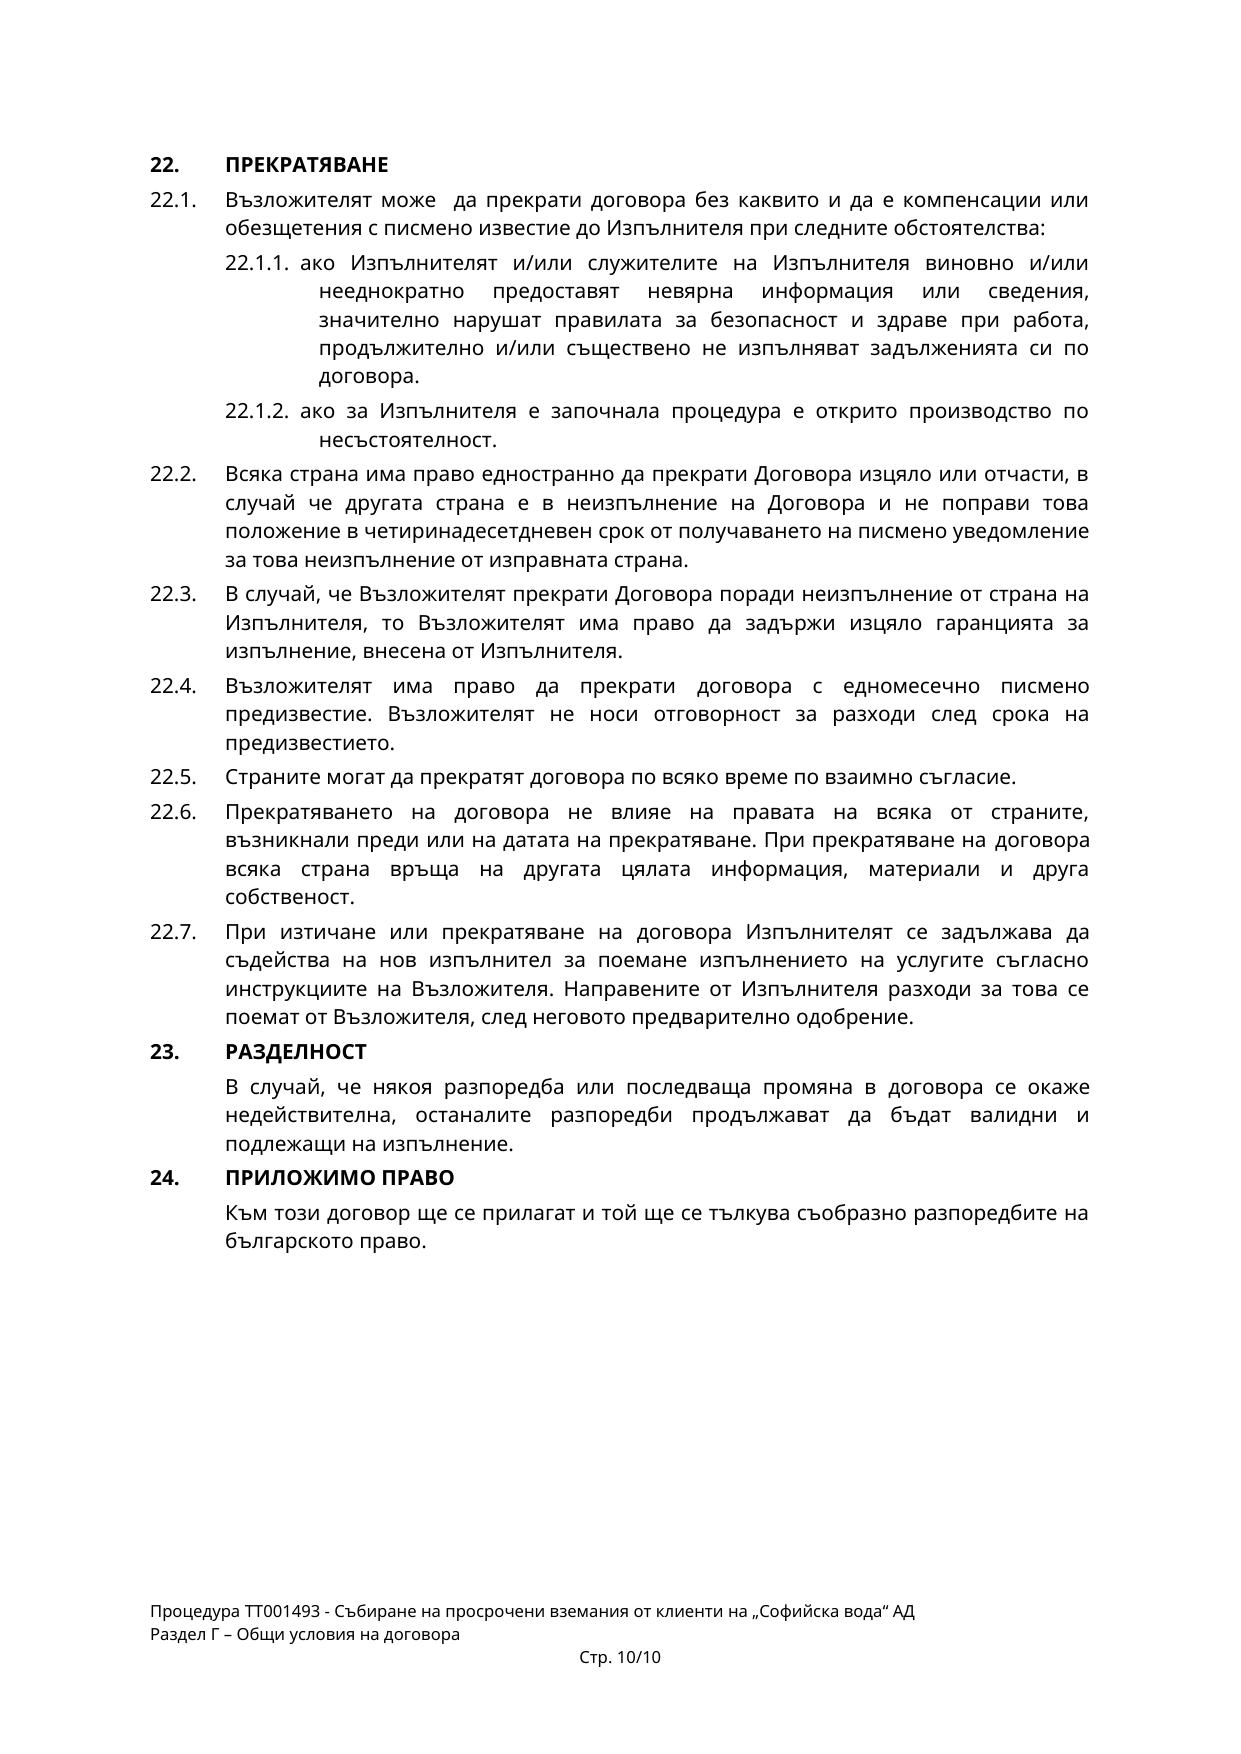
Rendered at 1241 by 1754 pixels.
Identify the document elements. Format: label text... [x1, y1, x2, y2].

list Всяка страна има право едностранно да прекрати Договора изцяло или отчасти, в случай че другата страна е в неизпълнение на Договора и не поправи това положение в четиринадесетдневен срок от получаването на писмено уведомление за това неизпълнение от изправната страна. [150, 459, 1090, 573]
list Прекратяването на договора не влияе на правата на всяка от страните, възникнали преди или на датата на прекратяване. При прекратяване на договора всяка страна връща на другата цялата информация, материали и друга собственост. [150, 797, 1090, 911]
list ако Изпълнителят и/или служителите на Изпълнителя виновно и/или нееднократно предоставят невярна информация или сведения, значително нарушат правилата за безопасност и здраве при работа, продължително и/или съществено не изпълняват задълженията си по договора. [225, 248, 1090, 390]
list ПРИЛОЖИМО ПРАВО [150, 1163, 1090, 1192]
list Страните могат да прекратят договора по всяко време по взаимно съгласие. [150, 762, 1090, 791]
list ако за Изпълнителя е започнала процедура е открито производство по несъстоятелност. [225, 396, 1090, 453]
text В случай, че някоя разпоредба или последваща промяна в договора се окаже недействителна, останалите разпоредби продължават да бъдат валидни и подлежащи на изпълнение. [225, 1072, 1090, 1157]
list ПРЕКРАТЯВАНЕ [150, 150, 1090, 178]
list В случай, че Възложителят прекрати Договора поради неизпълнение от страна на Изпълнителя, то Възложителят има право да задържи изцяло гаранцията за изпълнение, внесена от Изпълнителя. [150, 579, 1090, 665]
list Възложителят има право да прекрати договора с едномесечно писмено предизвестие. Възложителят не носи отговорност за разходи след срока на предизвестието. [150, 671, 1090, 756]
list РАЗДЕЛНОСТ [150, 1037, 1090, 1066]
list При изтичане или прекратяване на договора Изпълнителят се задължава да съдейства на нов изпълнител за поемане изпълнението на услугите съгласно инструкциите на Възложителя. Направените от Изпълнителя разходи за това се поемат от Възложителя, след неговото предварително одобрение. [150, 917, 1090, 1031]
text Към този договор ще се прилагат и той ще се тълкува съобразно разпоредбите на българското право. [225, 1198, 1090, 1255]
list Възложителят може да прекрати договора без каквито и да е компенсации или обезщетения с писмено известие до Изпълнителя при следните обстоятелства: [150, 185, 1090, 242]
